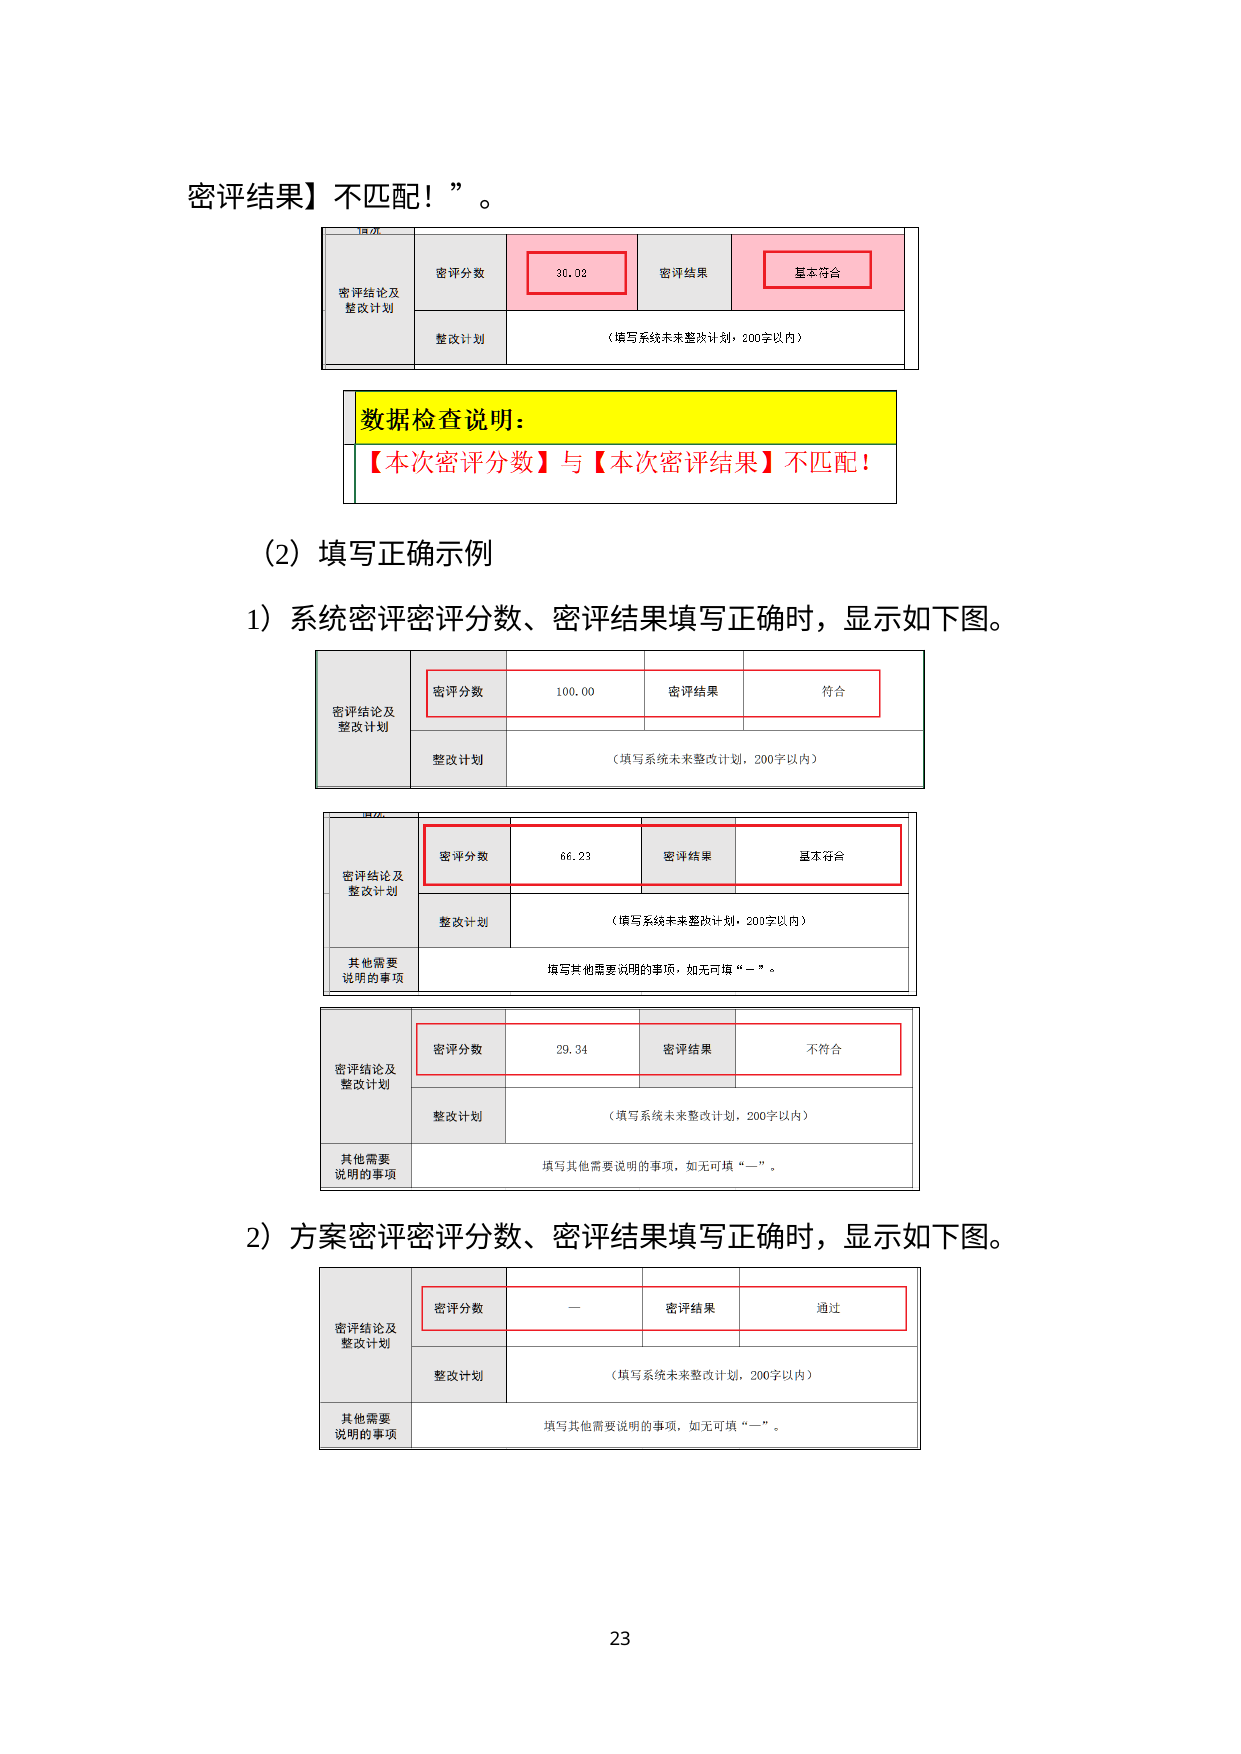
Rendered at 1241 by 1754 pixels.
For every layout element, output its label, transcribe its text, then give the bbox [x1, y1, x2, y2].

picture [323, 228, 918, 369]
picture [344, 391, 896, 503]
picture [324, 813, 916, 995]
picture [321, 1008, 919, 1190]
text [187, 162, 1053, 227]
picture [316, 651, 924, 788]
text 2）方案密评密评分数、密评结果填写正确时，显示如下图。 [187, 1202, 1053, 1267]
text 1）系统密评密评分数、密评结果填写正确时，显示如下图。 [187, 584, 1053, 649]
picture [320, 1268, 920, 1449]
text （2）填写正确示例 [187, 519, 1053, 584]
